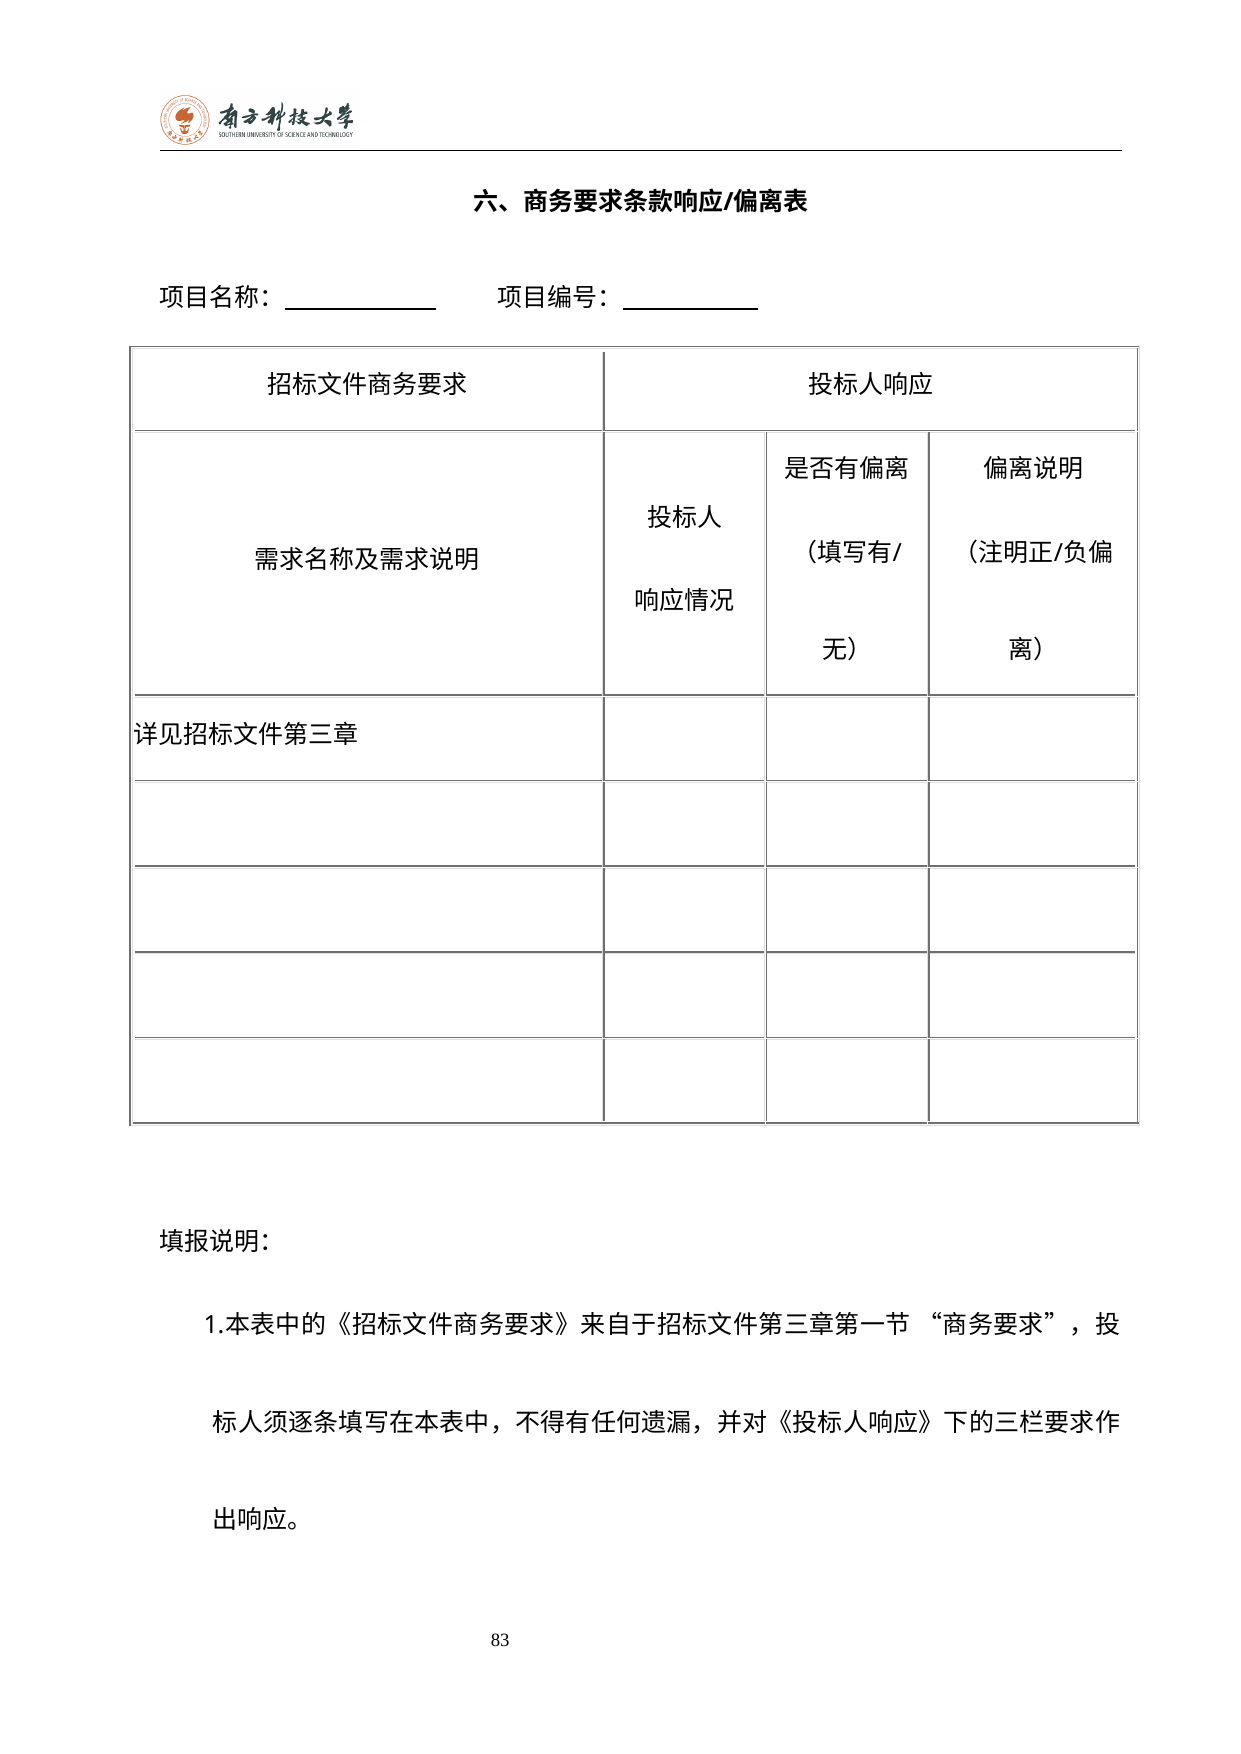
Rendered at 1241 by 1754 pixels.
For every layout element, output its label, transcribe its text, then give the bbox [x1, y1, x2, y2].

table_cell [930, 951, 1137, 1037]
table_cell 投标人 响应情况 [605, 433, 764, 694]
table_cell [605, 869, 764, 951]
table_cell [605, 698, 764, 780]
table_cell [133, 951, 602, 1037]
text 项目名称： 项目编号： [159, 263, 1122, 328]
table_cell [131, 780, 603, 865]
table_cell 是否有偏离 （填写有/无） [767, 433, 927, 694]
text 1.本表中的《招标文件商务要求》来自于招标文件第三章第一节 “商务要求”，投标人须逐条填写在本表中，不得有任何遗漏，并对《投标人响应》下的三栏要求作出响应。 [203, 1291, 1122, 1551]
text 填报说明： [159, 1207, 1122, 1272]
table_cell [605, 783, 764, 865]
table_cell [928, 780, 1138, 865]
table_cell [131, 1037, 603, 1122]
table_cell [603, 1040, 766, 1122]
table_cell [930, 865, 1137, 951]
table_cell [605, 954, 764, 1037]
table_cell 详见招标文件第三章 [133, 694, 602, 780]
table_cell [767, 954, 927, 1037]
table_cell [133, 865, 602, 951]
text 六、商务要求条款响应/偏离表 [159, 167, 1122, 232]
table_cell 偏离说明 （注明正/负偏离） [928, 430, 1138, 694]
table_cell [767, 698, 927, 780]
table_cell [767, 783, 927, 865]
table_cell [767, 869, 927, 951]
table_header 投标人响应 [603, 349, 1137, 430]
table_cell 需求名称及需求说明 [131, 430, 603, 694]
table_cell [766, 1040, 928, 1122]
table_cell [928, 1037, 1138, 1122]
table_cell [930, 694, 1137, 780]
picture [159, 88, 361, 148]
table_header 招标文件商务要求 [133, 349, 603, 430]
